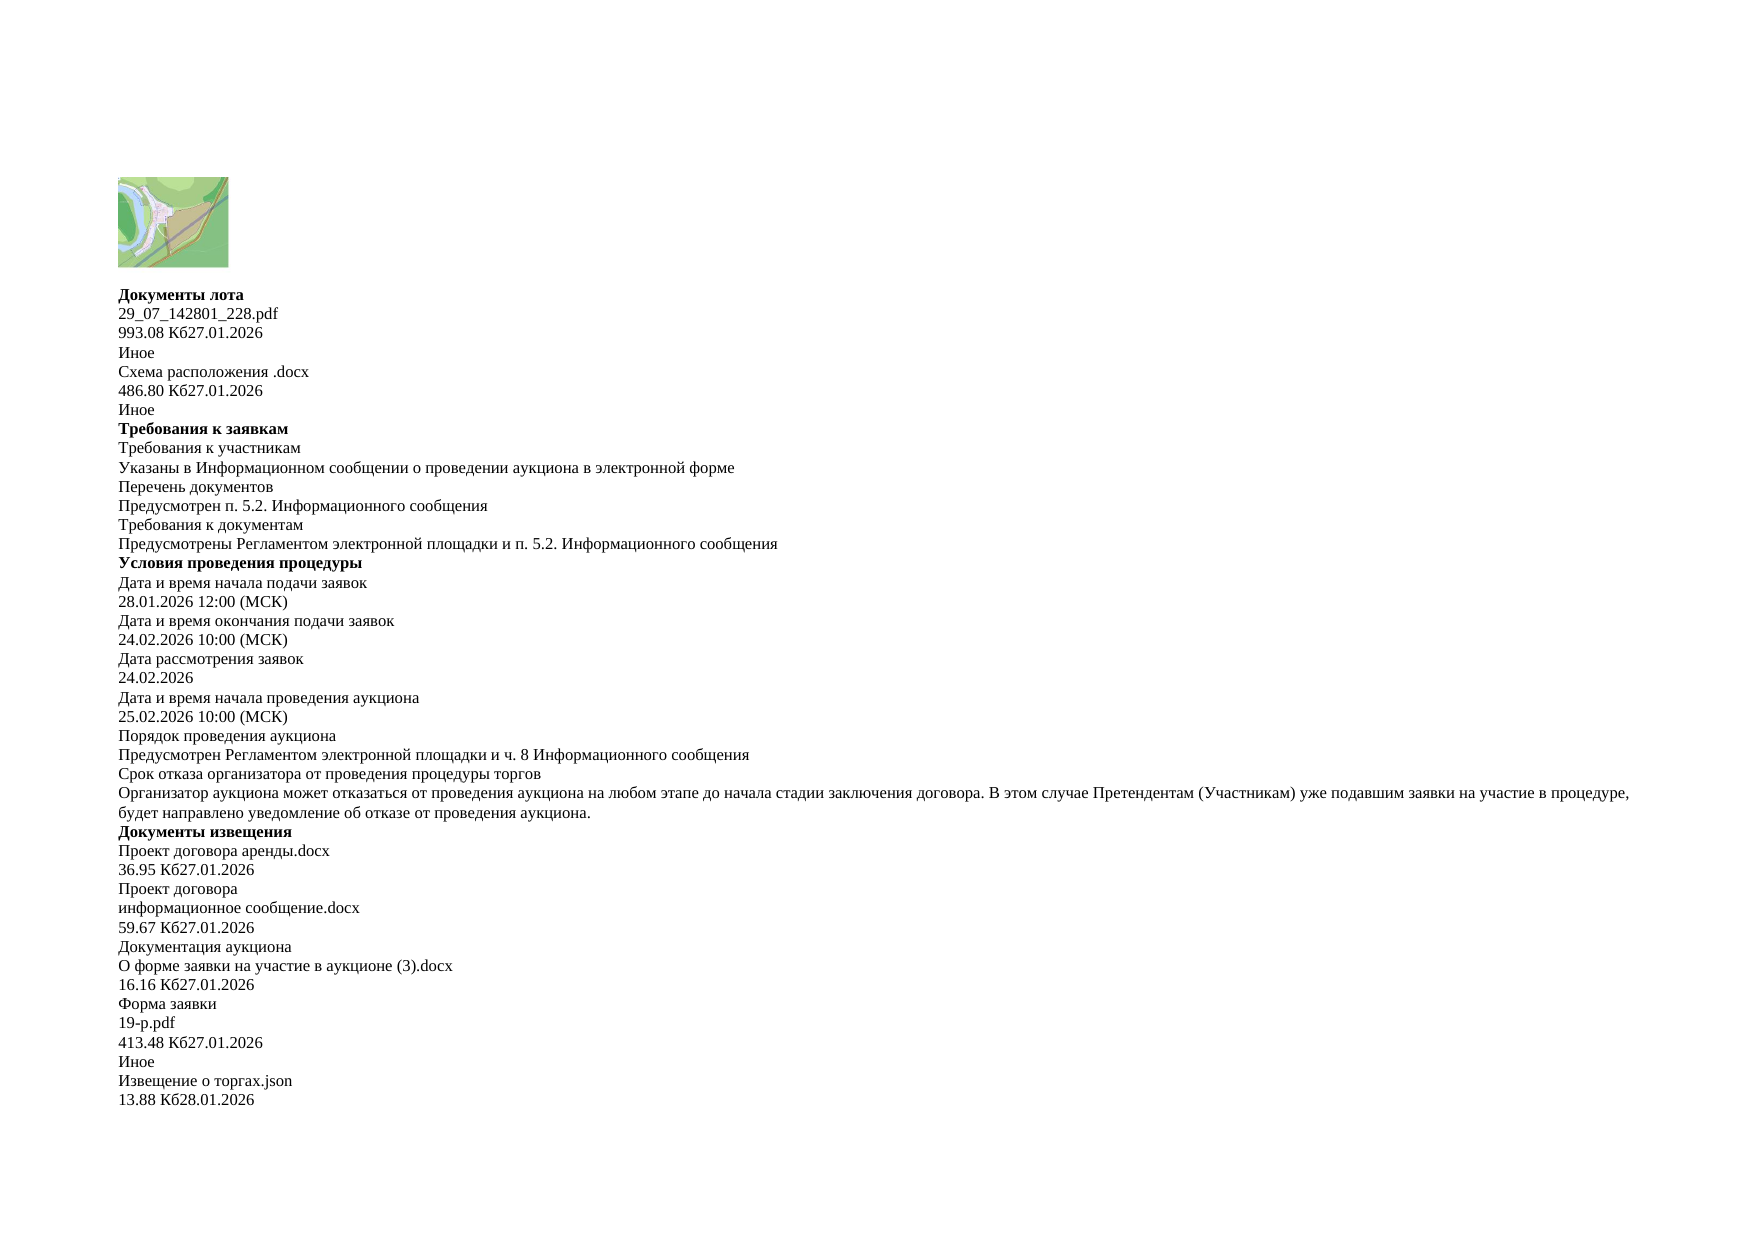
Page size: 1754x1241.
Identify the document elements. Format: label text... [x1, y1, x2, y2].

text Предусмотрен п. 5.2. Информационного сообщения [118, 496, 1636, 515]
text 24.02.2026 10:00 (МСК) [118, 630, 1636, 649]
text 16.16 Кб27.01.2026 [118, 975, 1636, 994]
text Требования к участникам [118, 438, 1636, 457]
text 29_07_142801_228.pdf [118, 304, 1636, 323]
text 59.67 Кб27.01.2026 [118, 917, 1636, 937]
text Дата и время начала подачи заявок [118, 572, 1636, 592]
text Иное [118, 1052, 1636, 1071]
text 486.80 Кб27.01.2026 [118, 381, 1636, 400]
text Проект договора аренды.docx [118, 841, 1636, 860]
text 413.48 Кб27.01.2026 [118, 1032, 1636, 1052]
text Срок отказа организатора от проведения процедуры торгов [118, 764, 1636, 783]
text Дата и время окончания подачи заявок [118, 611, 1636, 630]
text Проект договора [118, 879, 1636, 898]
text Дата рассмотрения заявок [118, 649, 1636, 668]
text Иное [118, 400, 1636, 419]
text 24.02.2026 [118, 668, 1636, 687]
text 28.01.2026 12:00 (МСК) [118, 592, 1636, 611]
text Требования к заявкам [118, 419, 1636, 438]
text Перечень документов [118, 477, 1636, 496]
text Условия проведения процедуры [118, 553, 1636, 572]
text Предусмотрены Регламентом электронной площадки и п. 5.2. Информационного сообщения [118, 534, 1636, 553]
text Дата и время начала проведения аукциона [118, 687, 1636, 707]
text Форма заявки [118, 994, 1636, 1013]
text Схема расположения .docx [118, 362, 1636, 381]
picture [118, 177, 273, 285]
text информационное сообщение.docx [118, 898, 1636, 917]
text Предусмотрен Регламентом электронной площадки и ч. 8 Информационного сообщения [118, 745, 1636, 764]
text 25.02.2026 10:00 (МСК) [118, 707, 1636, 726]
text Документы извещения [118, 822, 1636, 841]
text Указаны в Информационном сообщении о проведении аукциона в электронной форме [118, 457, 1636, 477]
text О форме заявки на участие в аукционе (3).docx [118, 956, 1636, 975]
text Требования к документам [118, 515, 1636, 534]
text 13.88 Кб28.01.2026 [118, 1090, 1636, 1109]
text Порядок проведения аукциона [118, 726, 1636, 745]
text Извещение о торгах.json [118, 1071, 1636, 1090]
text Документация аукциона [118, 937, 1636, 956]
text 993.08 Кб27.01.2026 [118, 323, 1636, 342]
text 19-р.pdf [118, 1013, 1636, 1032]
text Документы лота [118, 285, 1636, 304]
text 36.95 Кб27.01.2026 [118, 860, 1636, 879]
text Иное [118, 342, 1636, 362]
text Организатор аукциона может отказаться от проведения аукциона на любом этапе до начала стадии заключения договора. В этом случае Претендентам (Участникам) уже подавшим заявки на участие в процедуре, будет направлено уведомление об отказе от проведения аукциона. [118, 783, 1636, 822]
